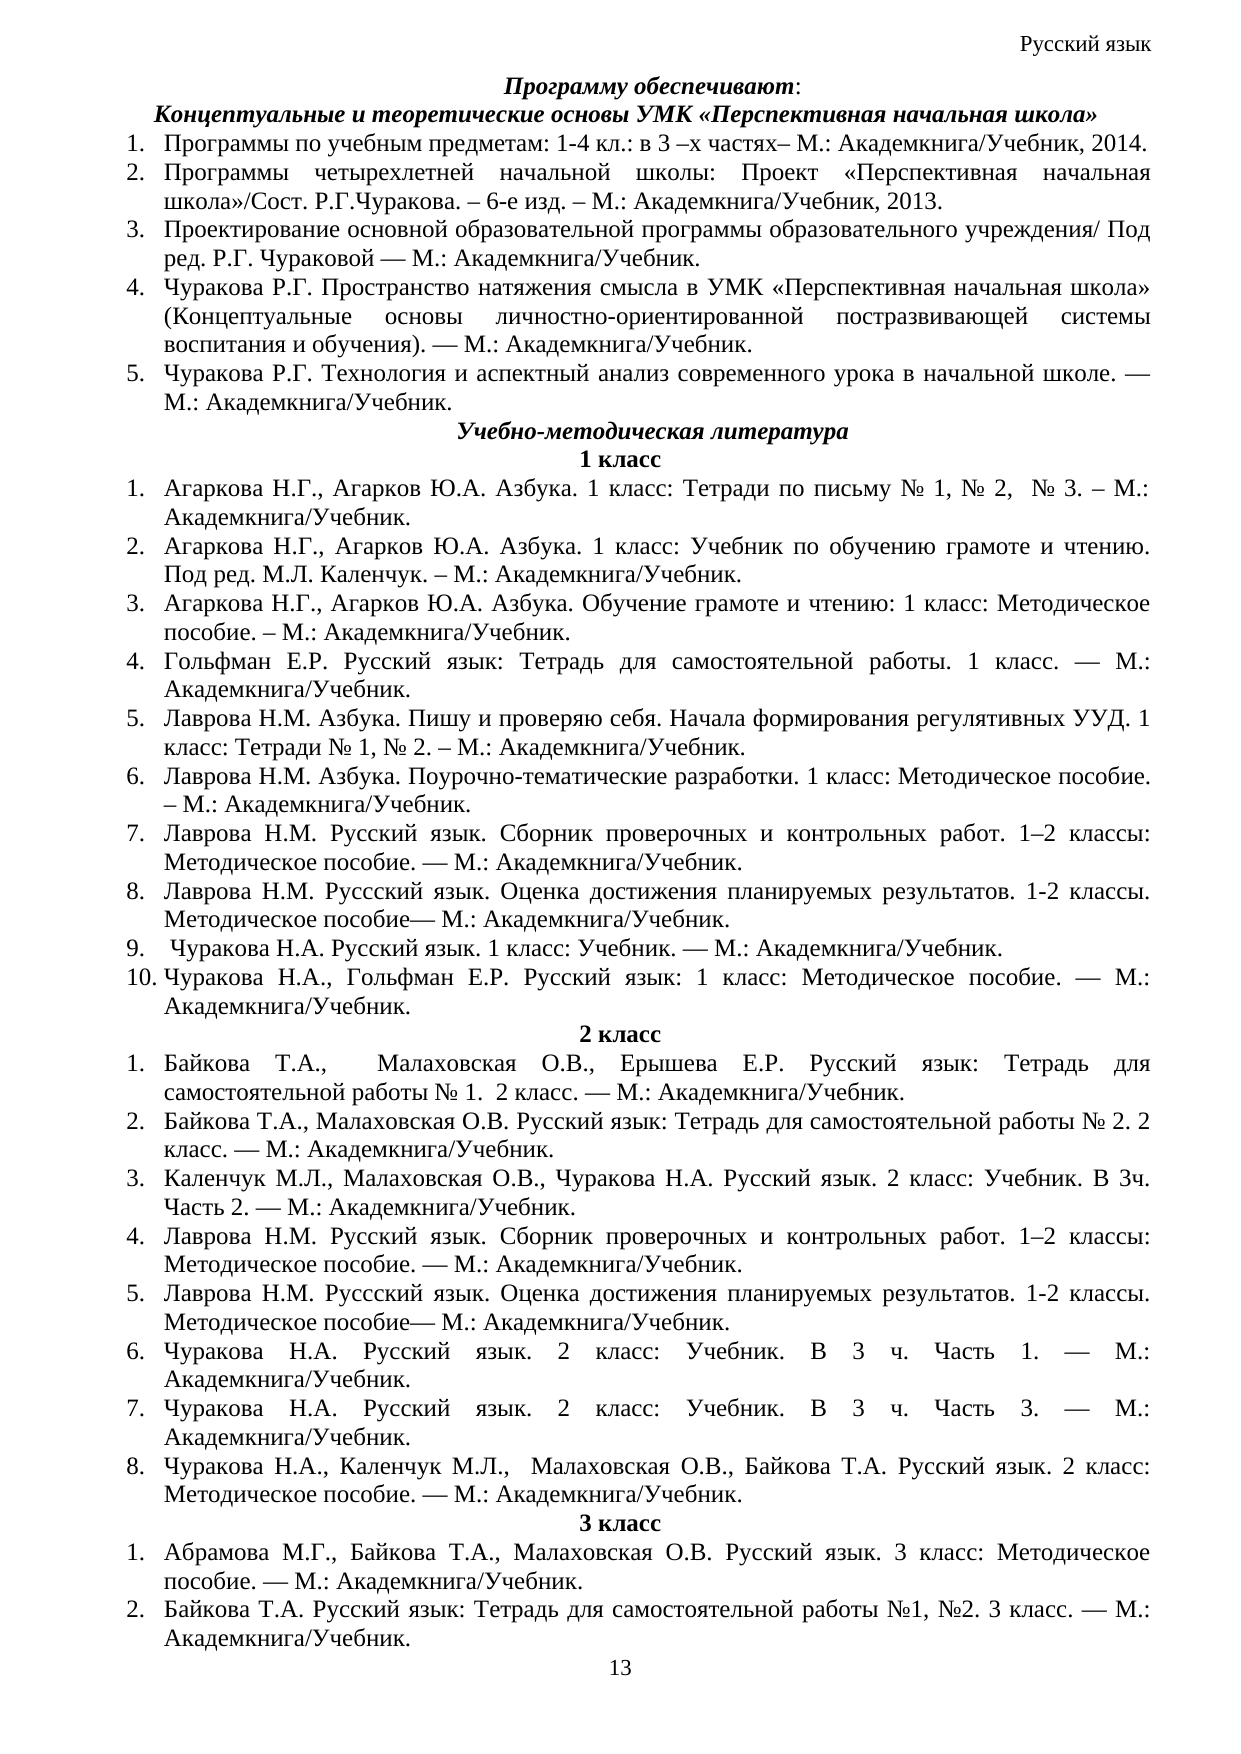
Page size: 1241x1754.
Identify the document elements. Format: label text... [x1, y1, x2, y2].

list Программы четырехлетней начальной школы: Проект «Перспективная начальная школа»/Сост. Р.Г.Чуракова. – 6-е изд. – М.: Академкнига/Учебник, 2013. [126, 157, 1152, 214]
text 1 класс [89, 444, 1152, 473]
list Байкова Т.А., Малаховская О.В., Ерышева Е.Р. Русский язык: Тетрадь для самостоятельной работы № 1. 2 класс. — М.: Академкнига/Учебник. [126, 1048, 1152, 1106]
list Проектирование основной образовательной программы образовательного учреждения/ Под ред. Р.Г. Чураковой — М.: Академкнига/Учебник. [126, 214, 1152, 272]
list Агаркова Н.Г., Агарков Ю.А. Азбука. 1 класс: Учебник по обучению грамоте и чтению. Под ред. М.Л. Каленчук. – М.: Академкнига/Учебник. [126, 531, 1152, 588]
text 2 класс [89, 1019, 1152, 1048]
text Программу обеспечивают: [89, 71, 1152, 99]
list Лаврова Н.М. Русский язык. Сборник проверочных и контрольных работ. 1–2 классы: Методическое пособие. — М.: Академкнига/Учебник. [126, 1221, 1152, 1278]
list Лаврова Н.М. Руссский язык. Оценка достижения планируемых результатов. 1-2 классы. Методическое пособие— М.: Академкнига/Учебник. [126, 1278, 1152, 1336]
list Чуракова Р.Г. Технология и аспектный анализ современного урока в начальной школе. — М.: Академкнига/Учебник. [126, 358, 1152, 416]
list Лаврова Н.М. Русский язык. Сборник проверочных и контрольных работ. 1–2 классы: Методическое пособие. — М.: Академкнига/Учебник. [126, 818, 1152, 876]
list Программы по учебным предметам: 1-4 кл.: в 3 –х частях– М.: Академкнига/Учебник, 2014. [126, 128, 1152, 157]
list Лаврова Н.М. Азбука. Пишу и проверяю себя. Начала формирования регулятивных УУД. 1 класс: Тетради № 1, № 2. – М.: Академкнига/Учебник. [126, 703, 1152, 761]
list Чуракова Н.А., Каленчук М.Л., Малаховская О.В., Байкова Т.А. Русский язык. 2 класс: Методическое пособие. — М.: Академкнига/Учебник. [126, 1451, 1152, 1508]
list Чуракова Н.А. Русский язык. 2 класс: Учебник. В 3 ч. Часть 1. — М.: Академкнига/Учебник. [126, 1336, 1152, 1393]
list Каленчук М.Л., Малаховская О.В., Чуракова Н.А. Русский язык. 2 класс: Учебник. В 3ч. Часть 2. — М.: Академкнига/Учебник. [126, 1163, 1152, 1221]
list Чуракова Н.А. Русский язык. 2 класс: Учебник. В 3 ч. Часть 3. — М.: Академкнига/Учебник. [126, 1393, 1152, 1451]
list Чуракова Н.А., Гольфман Е.Р. Русский язык: 1 класс: Методическое пособие. — М.: Академкнига/Учебник. [126, 962, 1152, 1019]
list Байкова Т.А. Русский язык: Тетрадь для самостоятельной работы №1, №2. 3 класс. — М.: Академкнига/Учебник. [126, 1594, 1152, 1652]
list Гольфман Е.Р. Русский язык: Тетрадь для самостоятельной работы. 1 класс. — М.: Академкнига/Учебник. [126, 646, 1152, 703]
list Абрамова М.Г., Байкова Т.А., Малаховская О.В. Русский язык. 3 класс: Методическое пособие. — М.: Академкнига/Учебник. [126, 1537, 1152, 1594]
list Агаркова Н.Г., Агарков Ю.А. Азбука. 1 класс: Тетради по письму № 1, № 2, № 3. – М.: Академкнига/Учебник. [126, 473, 1152, 531]
list Агаркова Н.Г., Агарков Ю.А. Азбука. Обучение грамоте и чтению: 1 класс: Методическое пособие. – М.: Академкнига/Учебник. [126, 588, 1152, 646]
text 3 класс [89, 1508, 1152, 1537]
list Лаврова Н.М. Азбука. Поурочно-тематические разработки. 1 класс: Методическое пособие. – М.: Академкнига/Учебник. [126, 761, 1152, 818]
list Чуракова Н.А. Русский язык. 1 класс: Учебник. — М.: Академкнига/Учебник. [126, 933, 1152, 962]
list Лаврова Н.М. Руссский язык. Оценка достижения планируемых результатов. 1-2 классы. Методическое пособие— М.: Академкнига/Учебник. [126, 876, 1152, 933]
list Байкова Т.А., Малаховская О.В. Русский язык: Тетрадь для самостоятельной работы № 2. 2 класс. — М.: Академкнига/Учебник. [126, 1106, 1152, 1163]
text Учебно-методическая литература [89, 416, 1152, 444]
list Чуракова Р.Г. Пространство натяжения смысла в УМК «Перспективная начальная школа» (Концептуальные основы личностно-ориентированной постразвивающей системы воспитания и обучения). — М.: Академкнига/Учебник. [126, 272, 1152, 358]
text Концептуальные и теоретические основы УМК «Перспективная начальная школа» [89, 99, 1152, 128]
